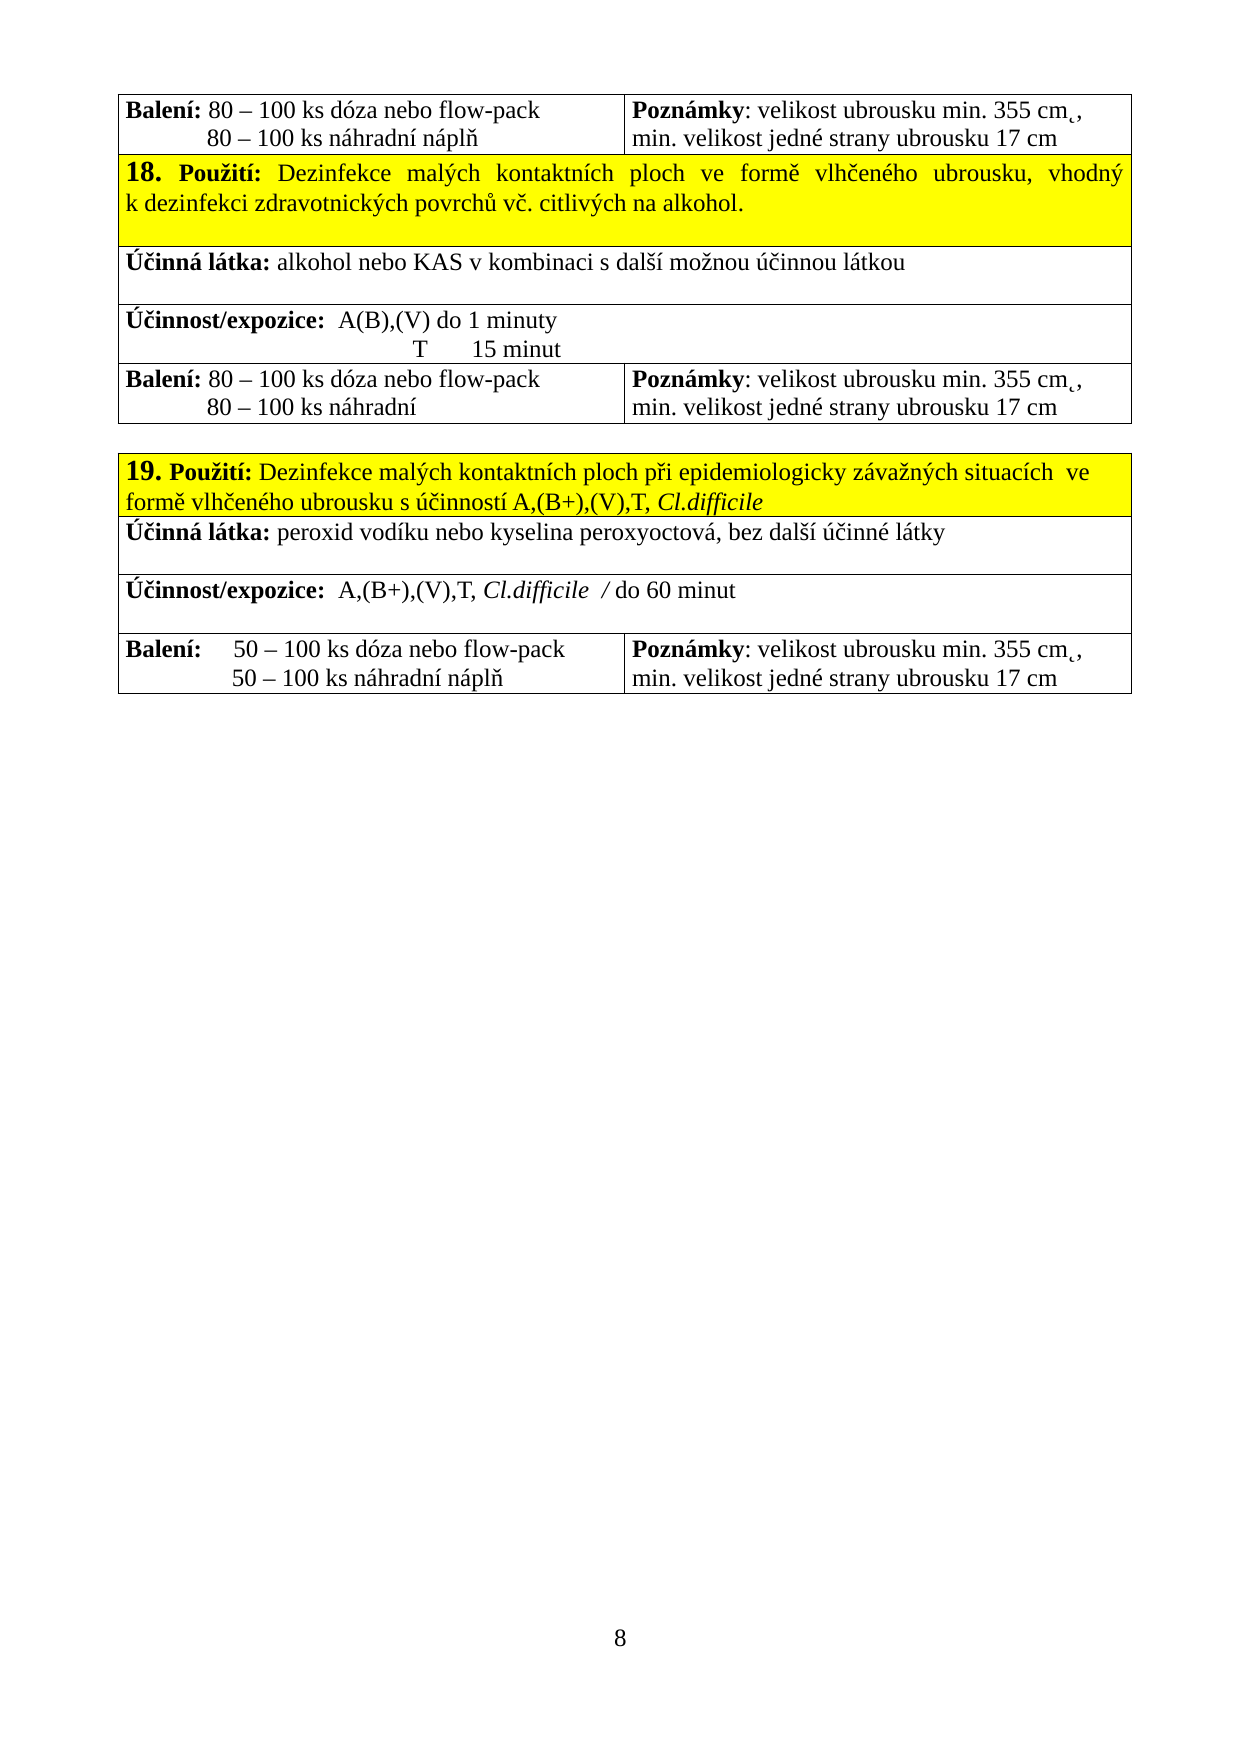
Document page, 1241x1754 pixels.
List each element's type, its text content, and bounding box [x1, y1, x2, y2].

table_cell Účinná látka: alkohol nebo KAS v kombinaci s další možnou účinnou látkou [119, 247, 1131, 304]
table_cell Poznámky: velikost ubrousku min. 355 cm˛, min. velikost jedné strany ubrousku 17 cm [625, 634, 1131, 693]
table_cell Účinnost/expozice: A(B),(V) do 1 minuty T 15 minut [119, 305, 1131, 363]
table_cell Poznámky: velikost ubrousku min. 355 cm˛, min. velikost jedné strany ubrousku 17 cm [625, 95, 1131, 153]
table_cell Poznámky: velikost ubrousku min. 355 cm˛, min. velikost jedné strany ubrousku 17 cm [625, 364, 1131, 423]
table_cell Účinnost/expozice: A,(B+),(V),T, Cl.difficile / do 60 minut [119, 575, 1131, 633]
table_cell 18. Použití: Dezinfekce malých kontaktních ploch ve formě vlhčeného ubrousku, vhodný k dezinfekci zdravotnických povrchů vč. citlivých na alkohol. [119, 155, 1131, 246]
table_cell Balení: 50 – 100 ks dóza nebo flow-pack 50 – 100 ks náhradní náplň [119, 634, 624, 693]
table_cell Balení: 80 – 100 ks dóza nebo flow-pack 80 – 100 ks náhradní náplň [119, 95, 624, 153]
table_cell Účinná látka: peroxid vodíku nebo kyselina peroxyoctová, bez další účinné látky [119, 517, 1131, 574]
table_header 19. Použití: Dezinfekce malých kontaktních ploch při epidemiologicky závažných situacích ve formě vlhčeného ubrousku s účinností A,(B+),(V),T, Cl.difficile [119, 454, 1131, 516]
table_cell Balení: 80 – 100 ks dóza nebo flow-pack 80 – 100 ks náhradní [119, 364, 624, 423]
